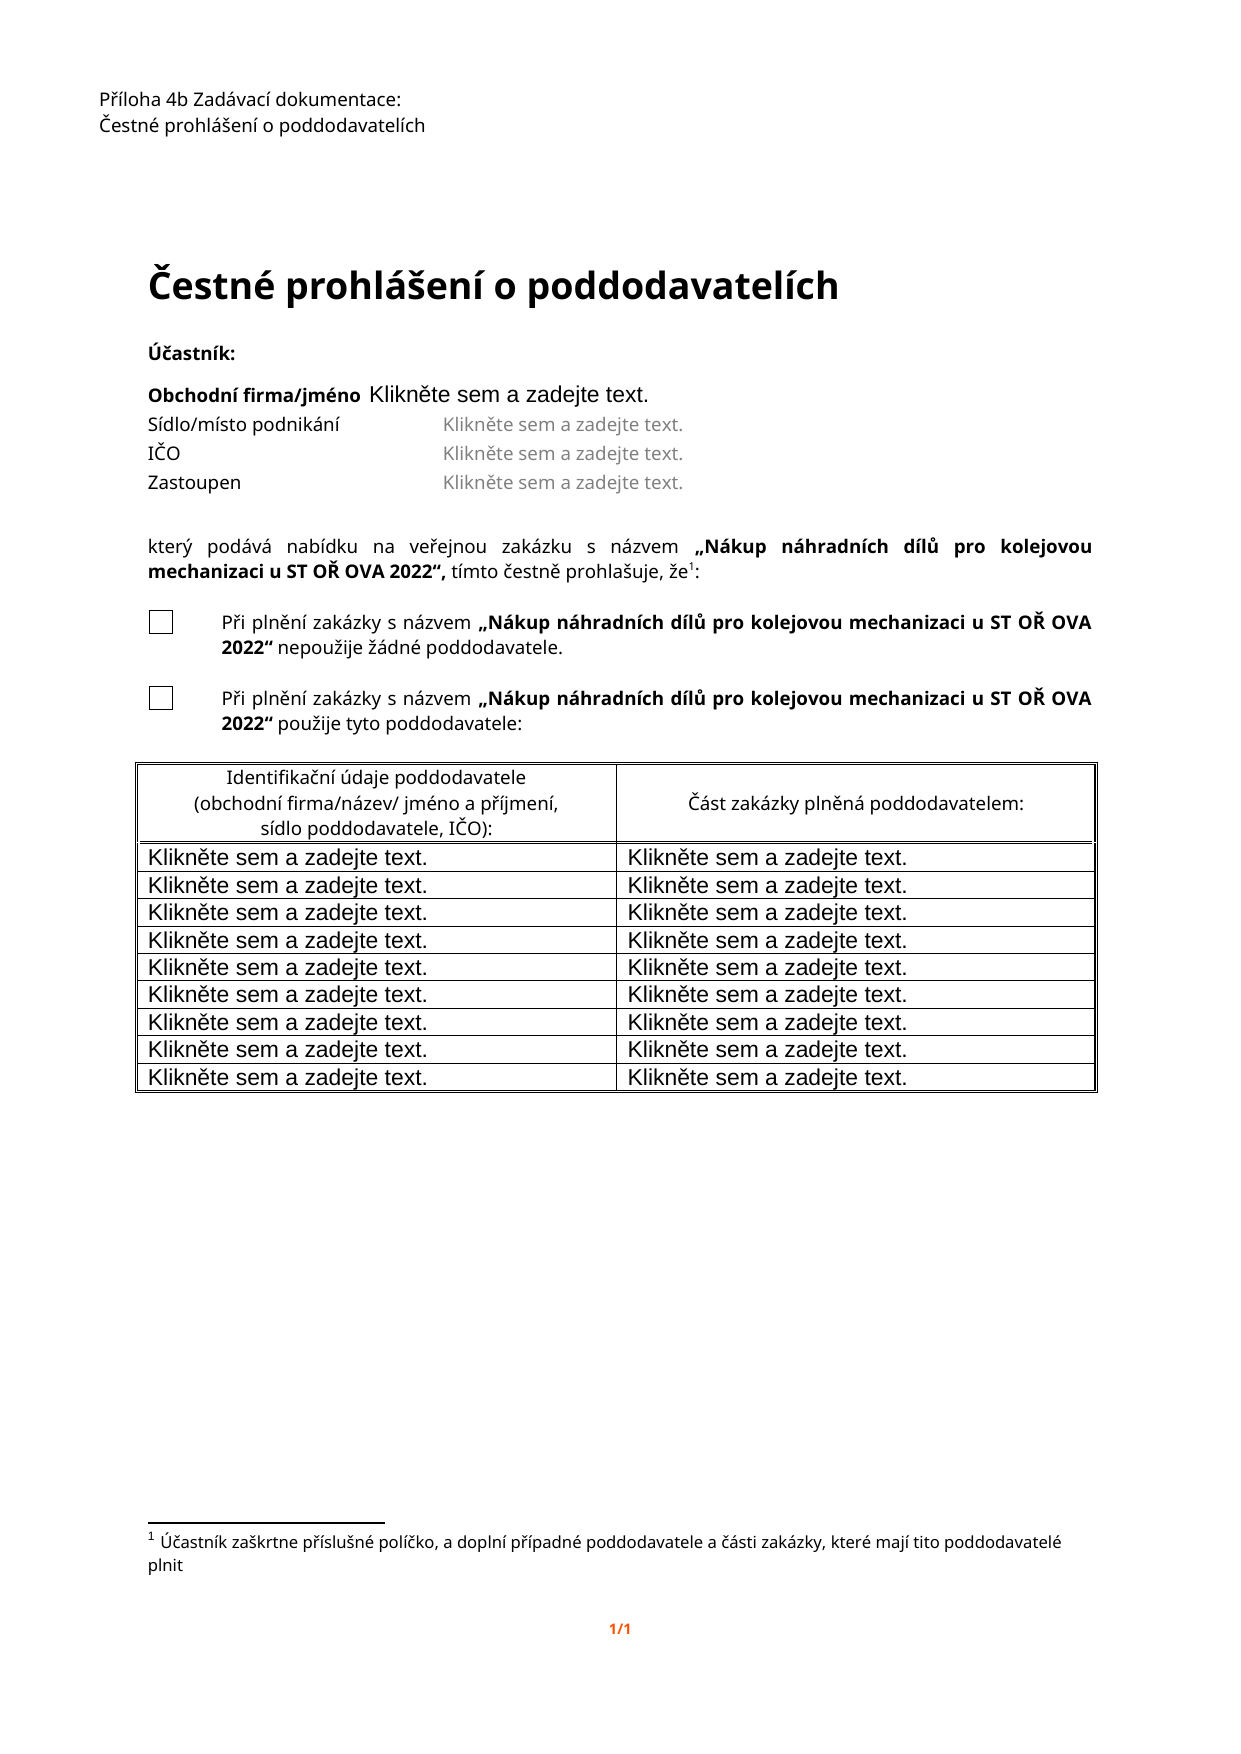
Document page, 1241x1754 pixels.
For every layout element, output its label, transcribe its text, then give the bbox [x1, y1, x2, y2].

text Při plnění zakázky s názvem „Nákup náhradních dílů pro kolejovou mechanizaci u ST OŘ OVA 2022“ nepoužije žádné poddodavatele. [148, 609, 1093, 660]
text Obchodní firma/jméno [148, 379, 1093, 408]
text IČO [148, 437, 1093, 466]
title Čestné prohlášení o poddodavatelích [148, 259, 1093, 311]
text který podává nabídku na veřejnou zakázku s názvem „Nákup náhradních dílů pro kolejovou mechanizaci u ST OŘ OVA 2022“, tímto čestně prohlašuje, že: [148, 533, 1093, 584]
table_header Část zakázky plněná poddodavatelem: [617, 765, 1094, 841]
text Zastoupen [148, 466, 1093, 495]
text Účastník: [148, 336, 1093, 367]
text Při plnění zakázky s názvem „Nákup náhradních dílů pro kolejovou mechanizaci u ST OŘ OVA 2022“ použije tyto poddodavatele: [148, 685, 1093, 736]
text Sídlo/místo podnikání [148, 408, 1093, 437]
table_header Identifikační údaje poddodavatele (obchodní firma/název/ jméno a příjmení, sídlo poddodavatele, IČO): [138, 765, 616, 841]
